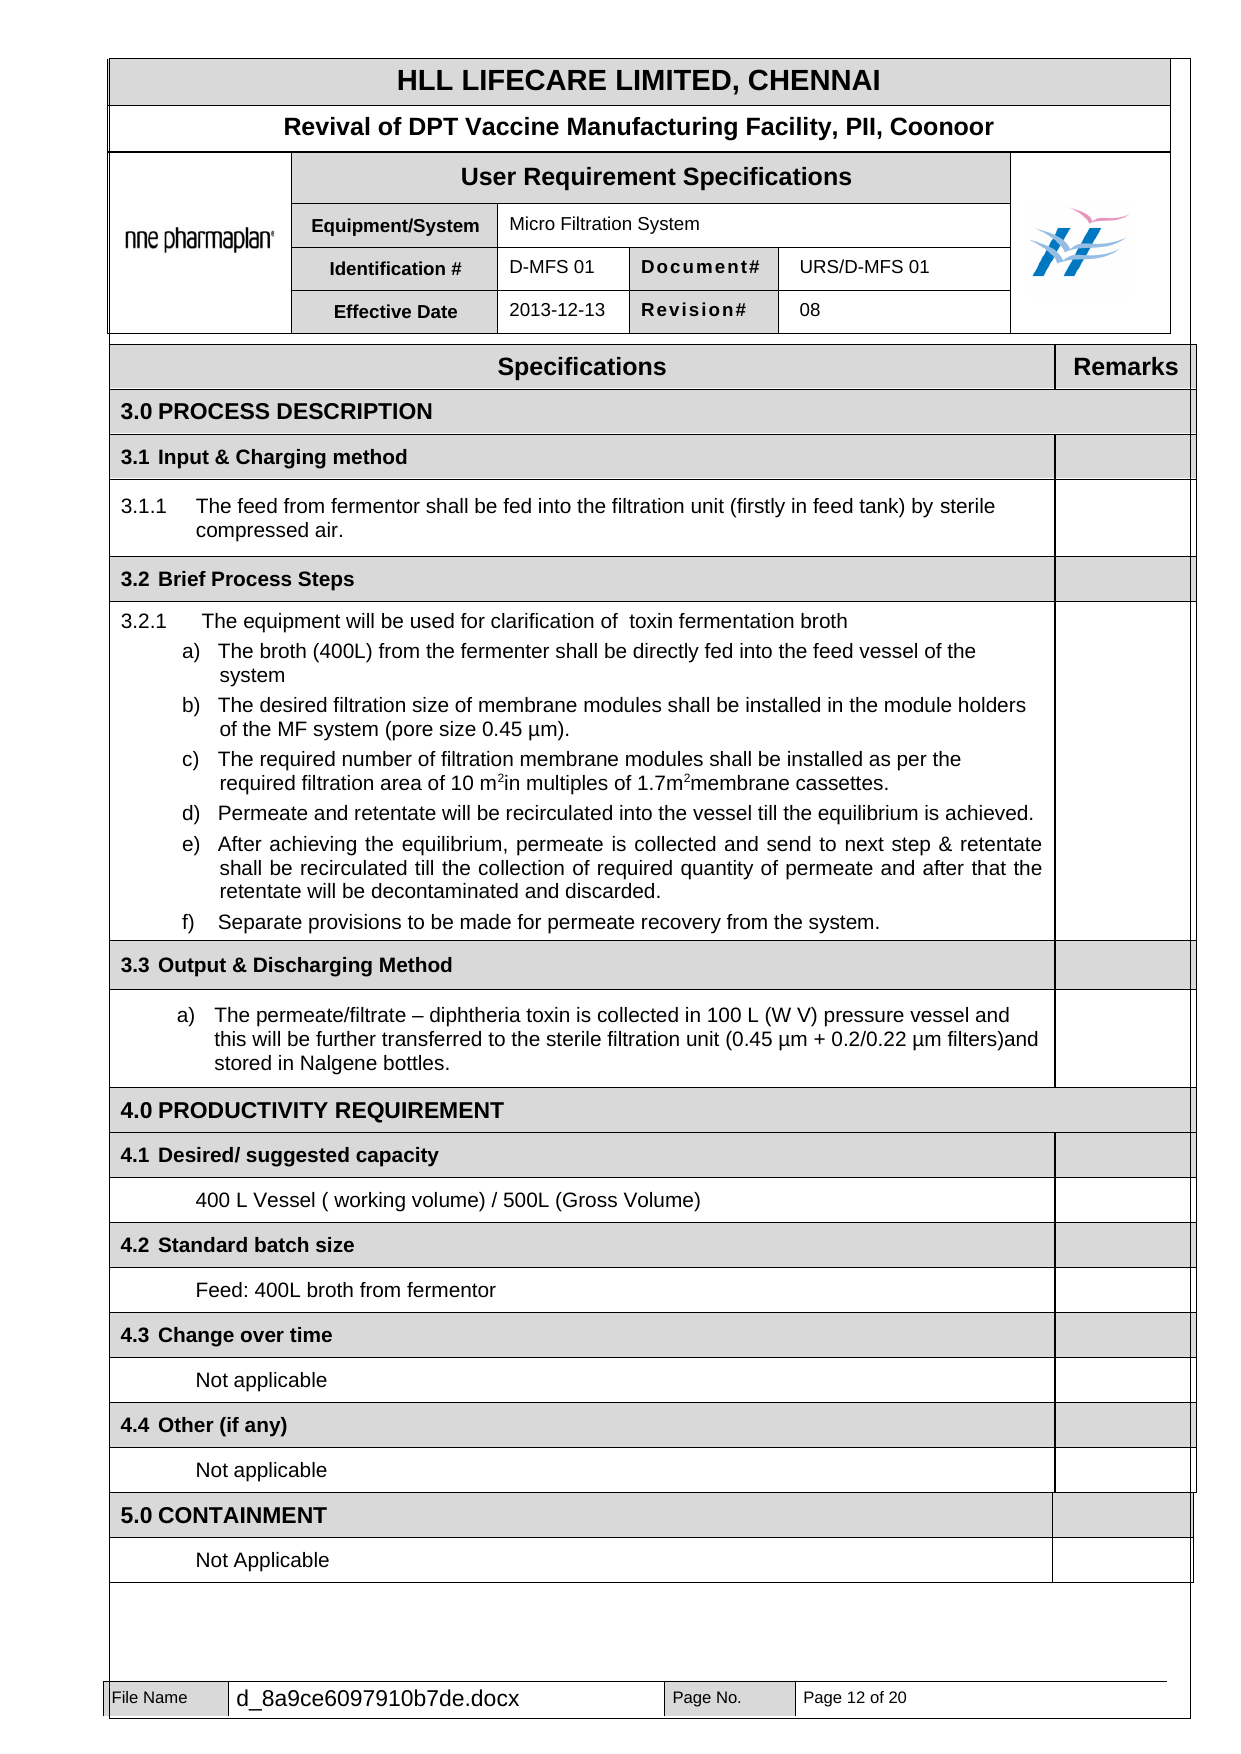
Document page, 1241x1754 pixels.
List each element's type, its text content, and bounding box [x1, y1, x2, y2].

table_cell [1191, 1268, 1196, 1312]
table_cell [1191, 1133, 1196, 1177]
table_cell [1056, 480, 1190, 556]
table_cell Output & Discharging Method [110, 941, 1054, 989]
table_cell Not applicable [110, 1448, 1054, 1492]
table_cell [1191, 602, 1196, 940]
table_cell PRODUCTIVITY REQUIREMENT [110, 1088, 1190, 1132]
table_cell [1191, 1223, 1196, 1267]
table_cell Other (if any) [110, 1403, 1054, 1447]
table_header Specifications [110, 345, 1054, 388]
table_cell Not Applicable [110, 1538, 1052, 1582]
table_cell [1191, 480, 1196, 556]
table_cell [1056, 1133, 1190, 1177]
table_cell [1056, 557, 1190, 601]
table_header Remarks [1056, 345, 1190, 388]
table_cell CONTAINMENT [110, 1493, 1052, 1537]
table_cell Desired/ suggested capacity [110, 1133, 1054, 1177]
picture [1030, 203, 1134, 298]
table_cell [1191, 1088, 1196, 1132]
table_cell [1056, 1448, 1190, 1492]
table_cell [1056, 602, 1190, 940]
table_cell Not applicable [110, 1358, 1054, 1402]
table_cell [1056, 990, 1190, 1087]
table_cell [1191, 1403, 1196, 1447]
table_cell [1191, 557, 1196, 601]
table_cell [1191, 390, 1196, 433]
table_cell [1056, 1268, 1190, 1312]
table_cell Feed: 400L broth from fermentor [110, 1268, 1054, 1312]
table_cell [1053, 1538, 1190, 1582]
table_cell [1056, 435, 1190, 478]
table_cell Brief Process Steps [110, 557, 1054, 601]
table_cell [1056, 1178, 1190, 1222]
table_cell [1056, 941, 1190, 989]
table_cell Change over time [110, 1313, 1054, 1357]
table_cell Standard batch size [110, 1223, 1054, 1267]
table_cell [1191, 941, 1196, 989]
table_cell [1191, 435, 1196, 478]
table_cell [1056, 1358, 1190, 1402]
table_cell [1191, 1178, 1196, 1222]
table_cell Input & Charging method [110, 435, 1054, 478]
table_cell The permeate/filtrate – diphtheria toxin is collected in 100 L (W V) pressure vessel and this will be further transferred to the sterile filtration unit (0.45 µm + 0.2/0.22 µm filters)and stored in Nalgene bottles. [110, 990, 1054, 1087]
table_cell The equipment will be used for clarification of toxin fermentation broth The broth (400L) from the fermenter shall be directly fed into the feed vessel of the system The desired filtration size of membrane modules shall be installed in the module holders of the MF system (pore size 0.45 µm). The required number of filtration membrane modules shall be installed as per the required filtration area of 10 m2in multiples of 1.7m2membrane cassettes. Permeate and retentate will be recirculated into the vessel till the equilibrium is achieved. After achieving the equilibrium, permeate is collected and send to next step & retentate shall be recirculated till the collection of required quantity of permeate and after that the retentate will be decontaminated and discarded. Separate provisions to be made for permeate recovery from the system. [110, 602, 1054, 940]
table_cell [1191, 1448, 1196, 1492]
table_cell [1053, 1493, 1190, 1537]
table_cell [1056, 1223, 1190, 1267]
picture [124, 226, 275, 255]
table_cell [1191, 990, 1196, 1087]
table_cell [1056, 1403, 1190, 1447]
table_cell The feed from fermentor shall be fed into the filtration unit (firstly in feed tank) by sterile compressed air. [110, 480, 1054, 556]
table_cell [1056, 1313, 1190, 1357]
table_cell 400 L Vessel ( working volume) / 500L (Gross Volume) [110, 1178, 1054, 1222]
table_cell PROCESS DESCRIPTION [110, 390, 1190, 433]
table_cell [1191, 1313, 1196, 1357]
table_cell [1191, 1358, 1196, 1402]
